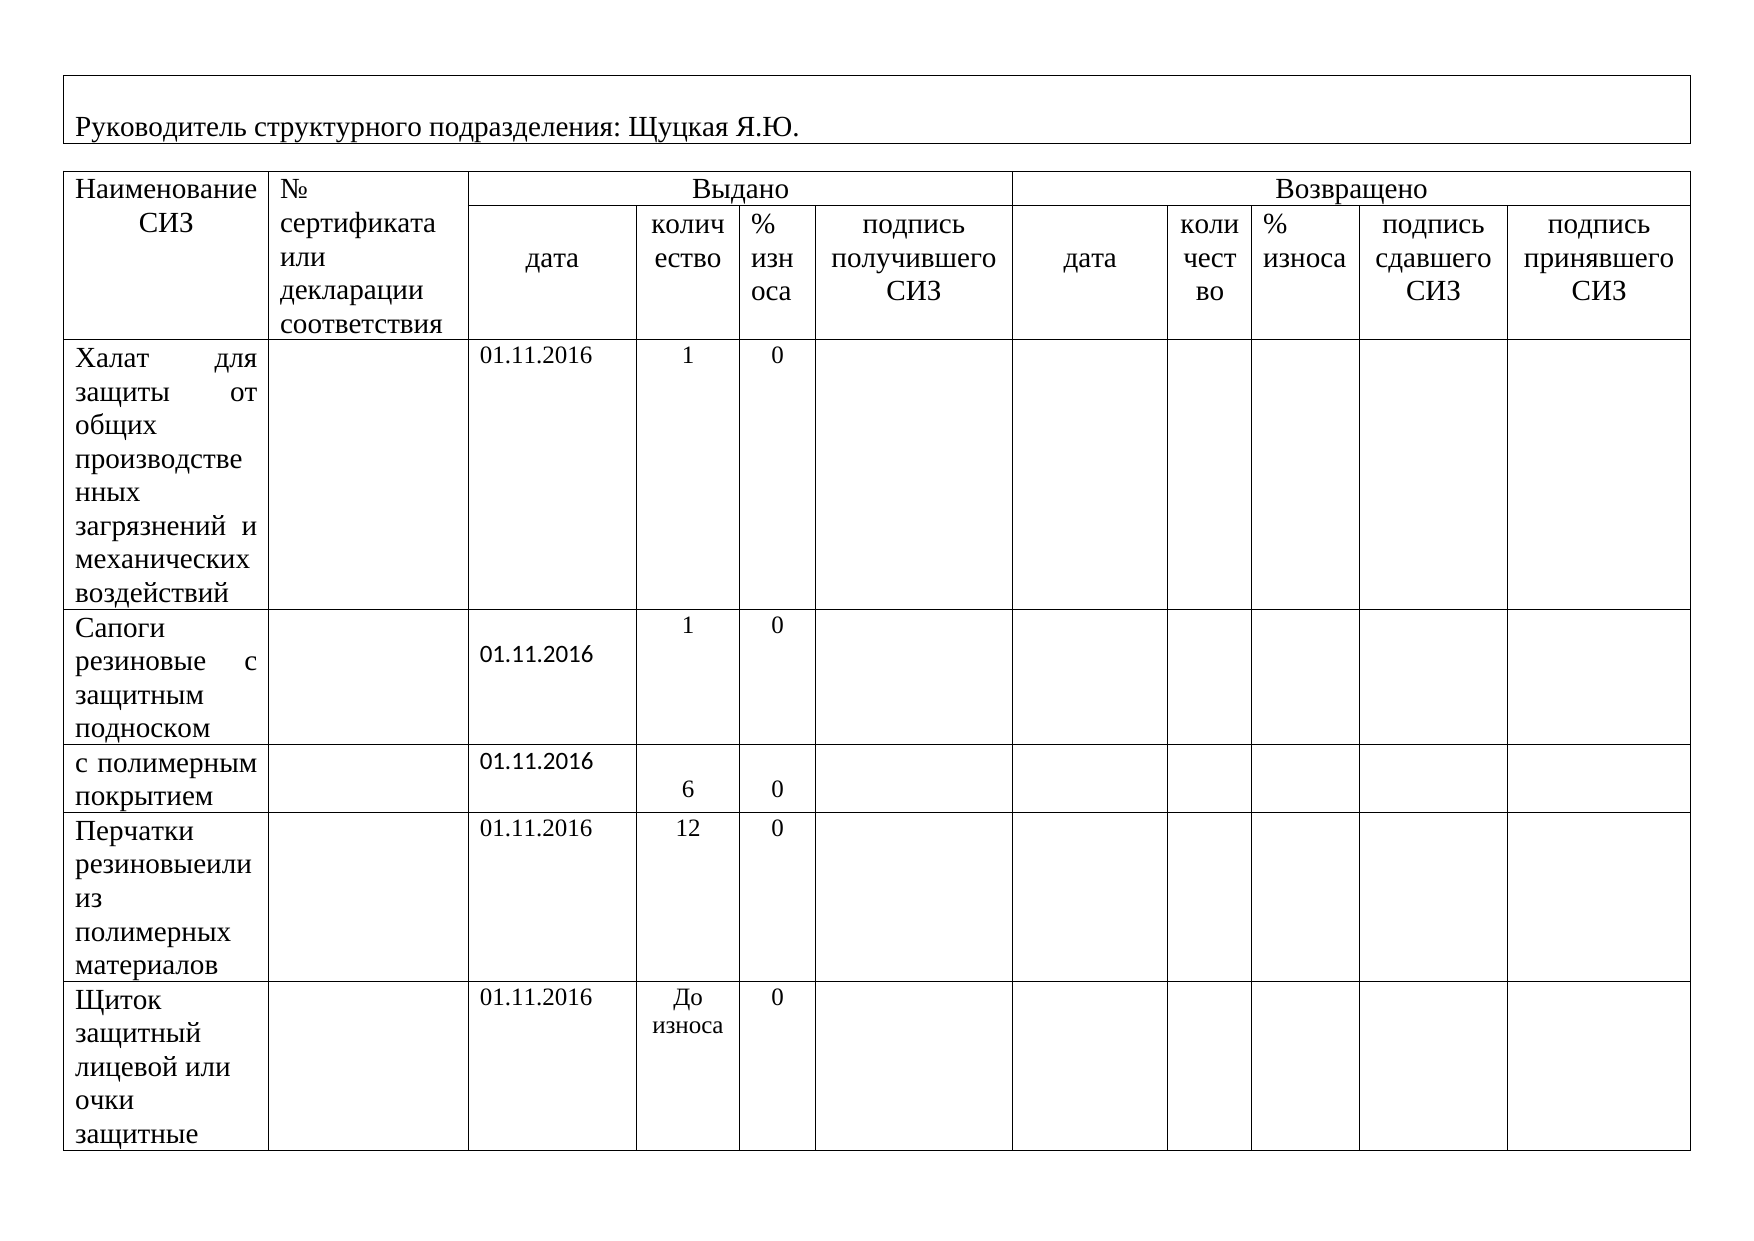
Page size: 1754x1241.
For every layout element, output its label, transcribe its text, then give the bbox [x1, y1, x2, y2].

table_cell Щиток защитный лицевой или очки защитные [64, 982, 268, 1149]
table_cell количество [1168, 206, 1251, 339]
table_cell [269, 340, 468, 609]
table_cell % износа [740, 206, 815, 339]
table_cell [1013, 813, 1167, 981]
table_cell [1508, 745, 1690, 812]
table_cell [1168, 982, 1251, 1149]
table_cell [1168, 813, 1251, 981]
table_cell [1508, 813, 1690, 981]
table_cell 6 [637, 745, 739, 812]
table_cell подпись принявшего СИЗ [1508, 206, 1690, 339]
table_cell [269, 745, 468, 812]
table_cell [816, 340, 1012, 609]
table_cell Руководитель структурного подразделения: Щуцкая Я.Ю. [64, 76, 1690, 143]
table_cell [1360, 813, 1507, 981]
table_cell [1013, 745, 1167, 812]
table_cell 0 [740, 813, 815, 981]
table_cell [269, 982, 468, 1149]
table_cell [816, 610, 1012, 744]
table_header Возвращено [1013, 172, 1690, 205]
table_cell дата [1013, 206, 1167, 339]
table_cell [269, 610, 468, 744]
table_cell [1252, 610, 1359, 744]
table_cell дата [469, 206, 636, 339]
table_cell [1360, 982, 1507, 1149]
table_cell 01.11.2016 [469, 745, 636, 812]
table_cell 1 [637, 340, 739, 609]
table_cell 0 [740, 982, 815, 1149]
table_cell 01.11.2016 [469, 982, 636, 1149]
table_cell Сапоги резиновые с защитным подноском [64, 610, 268, 744]
table_header Выдано [469, 172, 1012, 205]
table_cell [1252, 982, 1359, 1149]
table_cell [1252, 813, 1359, 981]
table_cell 0 [740, 610, 815, 744]
table_cell [1360, 745, 1507, 812]
table_cell [1168, 340, 1251, 609]
table_cell количество [637, 206, 739, 339]
table_cell 01.11.2016 [469, 813, 636, 981]
table_cell [1508, 610, 1690, 744]
table_cell 0 [740, 745, 815, 812]
table_header Наименование СИЗ [64, 172, 268, 339]
table_cell 1 [637, 610, 739, 744]
table_cell [816, 982, 1012, 1149]
table_cell % износа [1252, 206, 1359, 339]
table_cell 01.11.2016 [469, 610, 636, 744]
table_cell [816, 745, 1012, 812]
table_cell подпись получившего СИЗ [816, 206, 1012, 339]
table_cell Перчатки резиновыеили из полимерных материалов [64, 813, 268, 981]
table_cell [1508, 340, 1690, 609]
table_cell [1360, 610, 1507, 744]
table_cell [1252, 340, 1359, 609]
table_cell До износа [637, 982, 739, 1149]
table_cell [1168, 610, 1251, 744]
table_cell [1013, 982, 1167, 1149]
table_cell [816, 813, 1012, 981]
table_cell [1508, 982, 1690, 1149]
table_cell 12 [637, 813, 739, 981]
table_cell 0 [740, 340, 815, 609]
table_cell подпись сдавшего СИЗ [1360, 206, 1507, 339]
table_cell [1013, 610, 1167, 744]
table_cell [269, 813, 468, 981]
table_cell [1168, 745, 1251, 812]
table_cell [1252, 745, 1359, 812]
table_cell 01.11.2016 [469, 340, 636, 609]
table_cell с полимерным покрытием [64, 745, 268, 812]
table_cell Халат для защиты от общих производственных загрязнений и механических воздействий [64, 340, 268, 609]
table_cell [1360, 340, 1507, 609]
table_cell [1013, 340, 1167, 609]
table_header № сертификата или декларации соответствия [269, 172, 468, 339]
